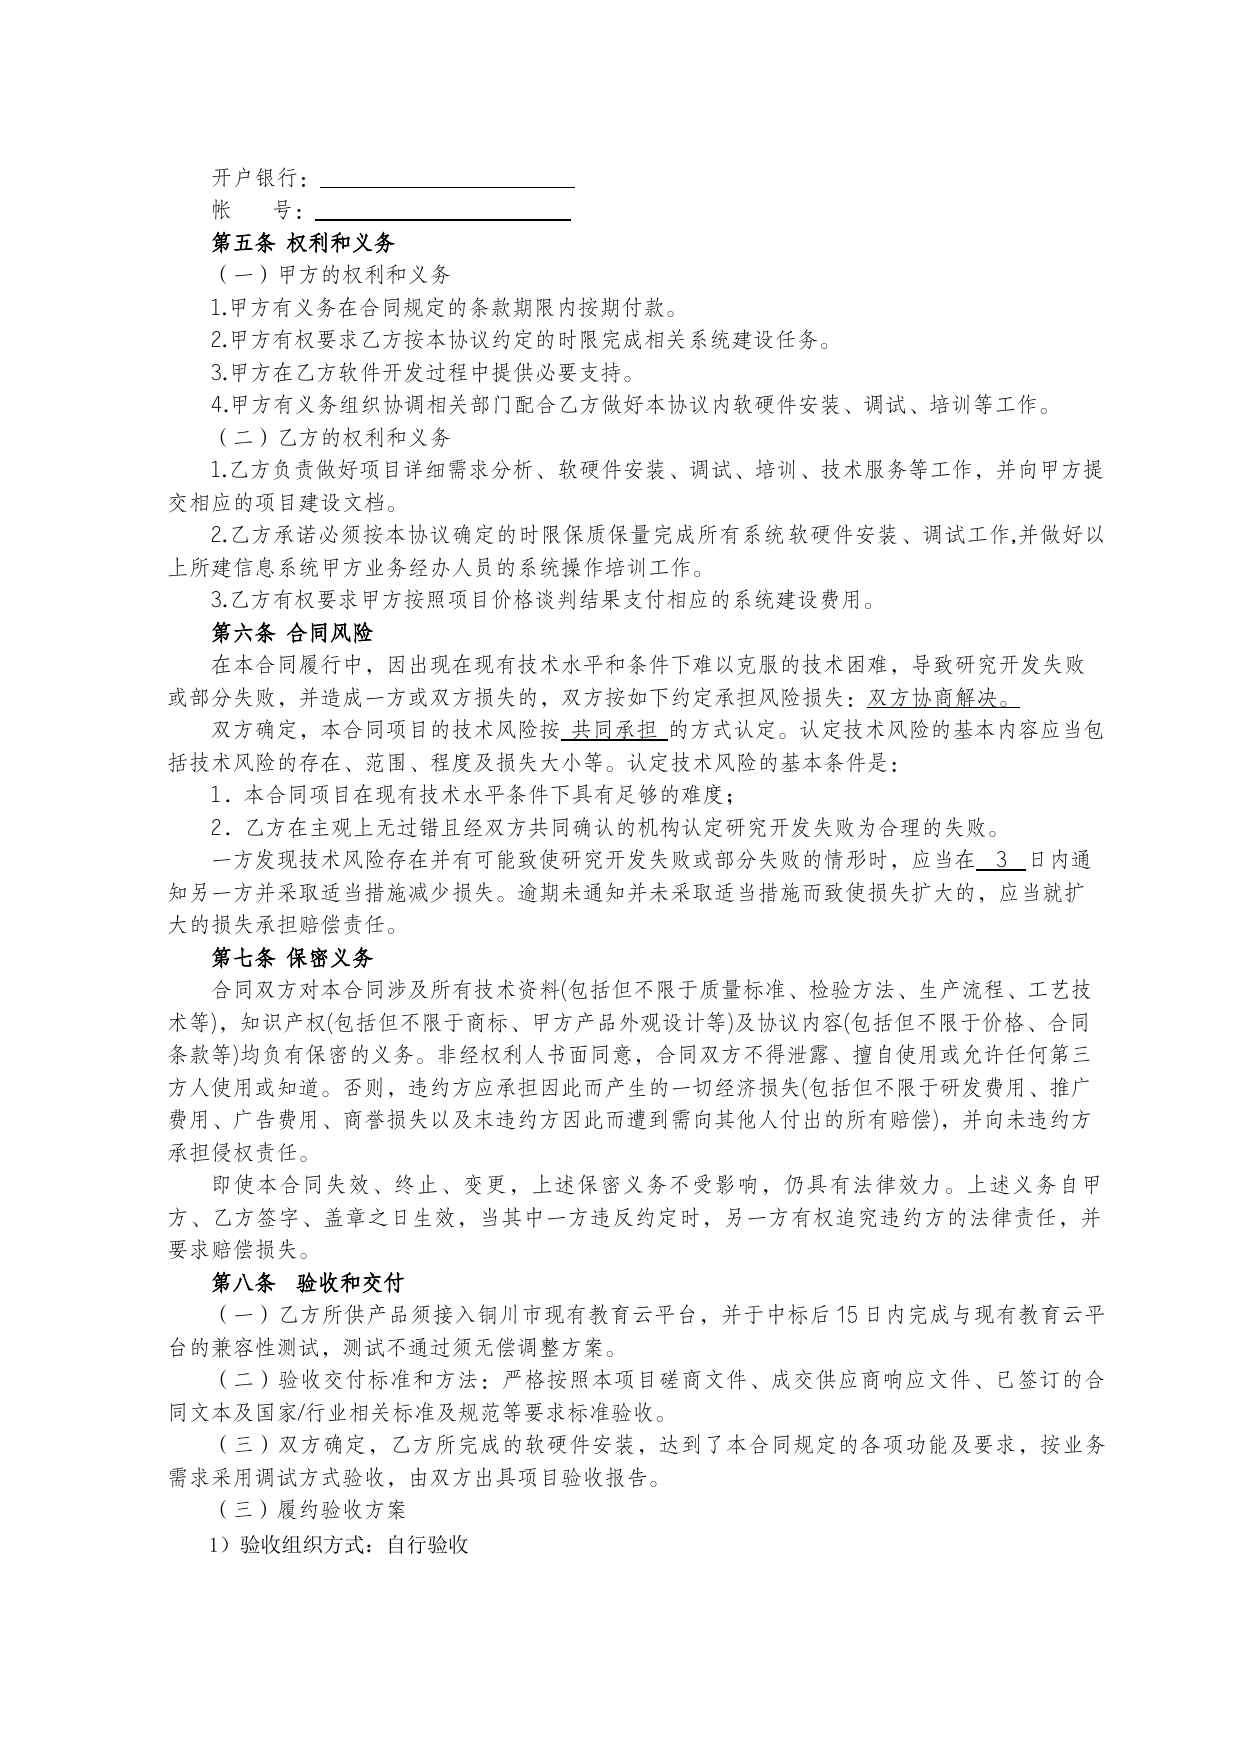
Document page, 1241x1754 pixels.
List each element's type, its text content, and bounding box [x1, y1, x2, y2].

text 帐 号： [167, 194, 1106, 227]
text 第七条 保密义务 [167, 942, 1106, 974]
text 2．乙方在主观上无过错且经双方共同确认的机构认定研究开发失败为合理的失败。 [167, 812, 1106, 844]
text （一）乙方所供产品须接入铜川市现有教育云平台，并于中标后15日内完成与现有教育云平台的兼容性测试，测试不通过须无偿调整方案。 [167, 1299, 1106, 1364]
text 1．本合同项目在现有技术水平条件下具有足够的难度； [167, 779, 1106, 812]
text （一）甲方的权利和义务 [167, 259, 1106, 292]
text 1.乙方负责做好项目详细需求分析、软硬件安装、调试、培训、技术服务等工作，并向甲方提交相应的项目建设文档。 [167, 454, 1106, 519]
text 第五条 权利和义务 [167, 227, 1106, 259]
text 第八条 验收和交付 [167, 1267, 1106, 1299]
text 在本合同履行中，因出现在现有技术水平和条件下难以克服的技术困难，导致研究开发失败或部分失败，并造成一方或双方损失的，双方按如下约定承担风险损失：双方协商解决。 [167, 649, 1106, 714]
text 即使本合同失效、终止、变更，上述保密义务不受影响，仍具有法律效力。上述义务自甲方、乙方签字、盖章之日生效，当其中一方违反约定时，另一方有权追究违约方的法律责任，并要求赔偿损失。 [167, 1169, 1106, 1206]
text 1.甲方有义务在合同规定的条款期限内按期付款。 [167, 292, 1106, 324]
text （三）履约验收方案 [167, 1494, 1106, 1527]
text 1）验收组织方式：自行验收 [167, 1527, 1106, 1559]
text 2.乙方承诺必须按本协议确定的时限保质保量完成所有系统软硬件安装、调试工作,并做好以上所建信息系统甲方业务经办人员的系统操作培训工作。 [167, 519, 1106, 584]
text 开户银行： [167, 162, 1106, 194]
text 即使本合同失效、终止、变更，上述保密义务不受影响，仍具有法律效力。上述义务自甲方、乙方签字、盖章之日生效，当其中一方违反约定时，另一方有权追究违约方的法律责任，并要求赔偿损失。 [167, 1230, 1106, 1267]
text 第六条 合同风险 [167, 617, 1106, 649]
text 3.甲方在乙方软件开发过程中提供必要支持。 [167, 357, 1106, 389]
text （二）验收交付标准和方法：严格按照本项目磋商文件、成交供应商响应文件、已签订的合同文本及国家/行业相关标准及规范等要求标准验收。 [167, 1364, 1106, 1429]
text 合同双方对本合同涉及所有技术资料(包括但不限于质量标准、检验方法、生产流程、工艺技术等)，知识产权(包括但不限于商标、甲方产品外观设计等)及协议内容(包括但不限于价格、合同条款等)均负有保密的义务。非经权利人书面同意，合同双方不得泄露、擅自使用或允许任何第三方人使用或知道。否则，违约方应承担因此而产生的一切经济损失(包括但不限于研发费用、推广费用、广告费用、商誉损失以及末违约方因此而遭到需向其他人付出的所有赔偿)，并向未违约方承担侵权责任。 [167, 974, 1106, 1169]
text （三）双方确定，乙方所完成的软硬件安装，达到了本合同规定的各项功能及要求，按业务需求采用调试方式验收，由双方出具项目验收报告。 [167, 1429, 1106, 1494]
text （二）乙方的权利和义务 [167, 422, 1106, 454]
text 3.乙方有权要求甲方按照项目价格谈判结果支付相应的系统建设费用。 [167, 584, 1106, 617]
text 4.甲方有义务组织协调相关部门配合乙方做好本协议内软硬件安装、调试、培训等工作。 [167, 389, 1106, 422]
text 双方确定，本合同项目的技术风险按 共同承担 的方式认定。认定技术风险的基本内容应当包括技术风险的存在、范围、程度及损失大小等。认定技术风险的基本条件是： [167, 714, 1106, 779]
text 一方发现技术风险存在并有可能致使研究开发失败或部分失败的情形时，应当在 3 日内通知另一方并采取适当措施减少损失。逾期未通知并未采取适当措施而致使损失扩大的，应当就扩大的损失承担赔偿责任。 [167, 844, 1106, 942]
text 2.甲方有权要求乙方按本协议约定的时限完成相关系统建设任务。 [167, 324, 1106, 357]
